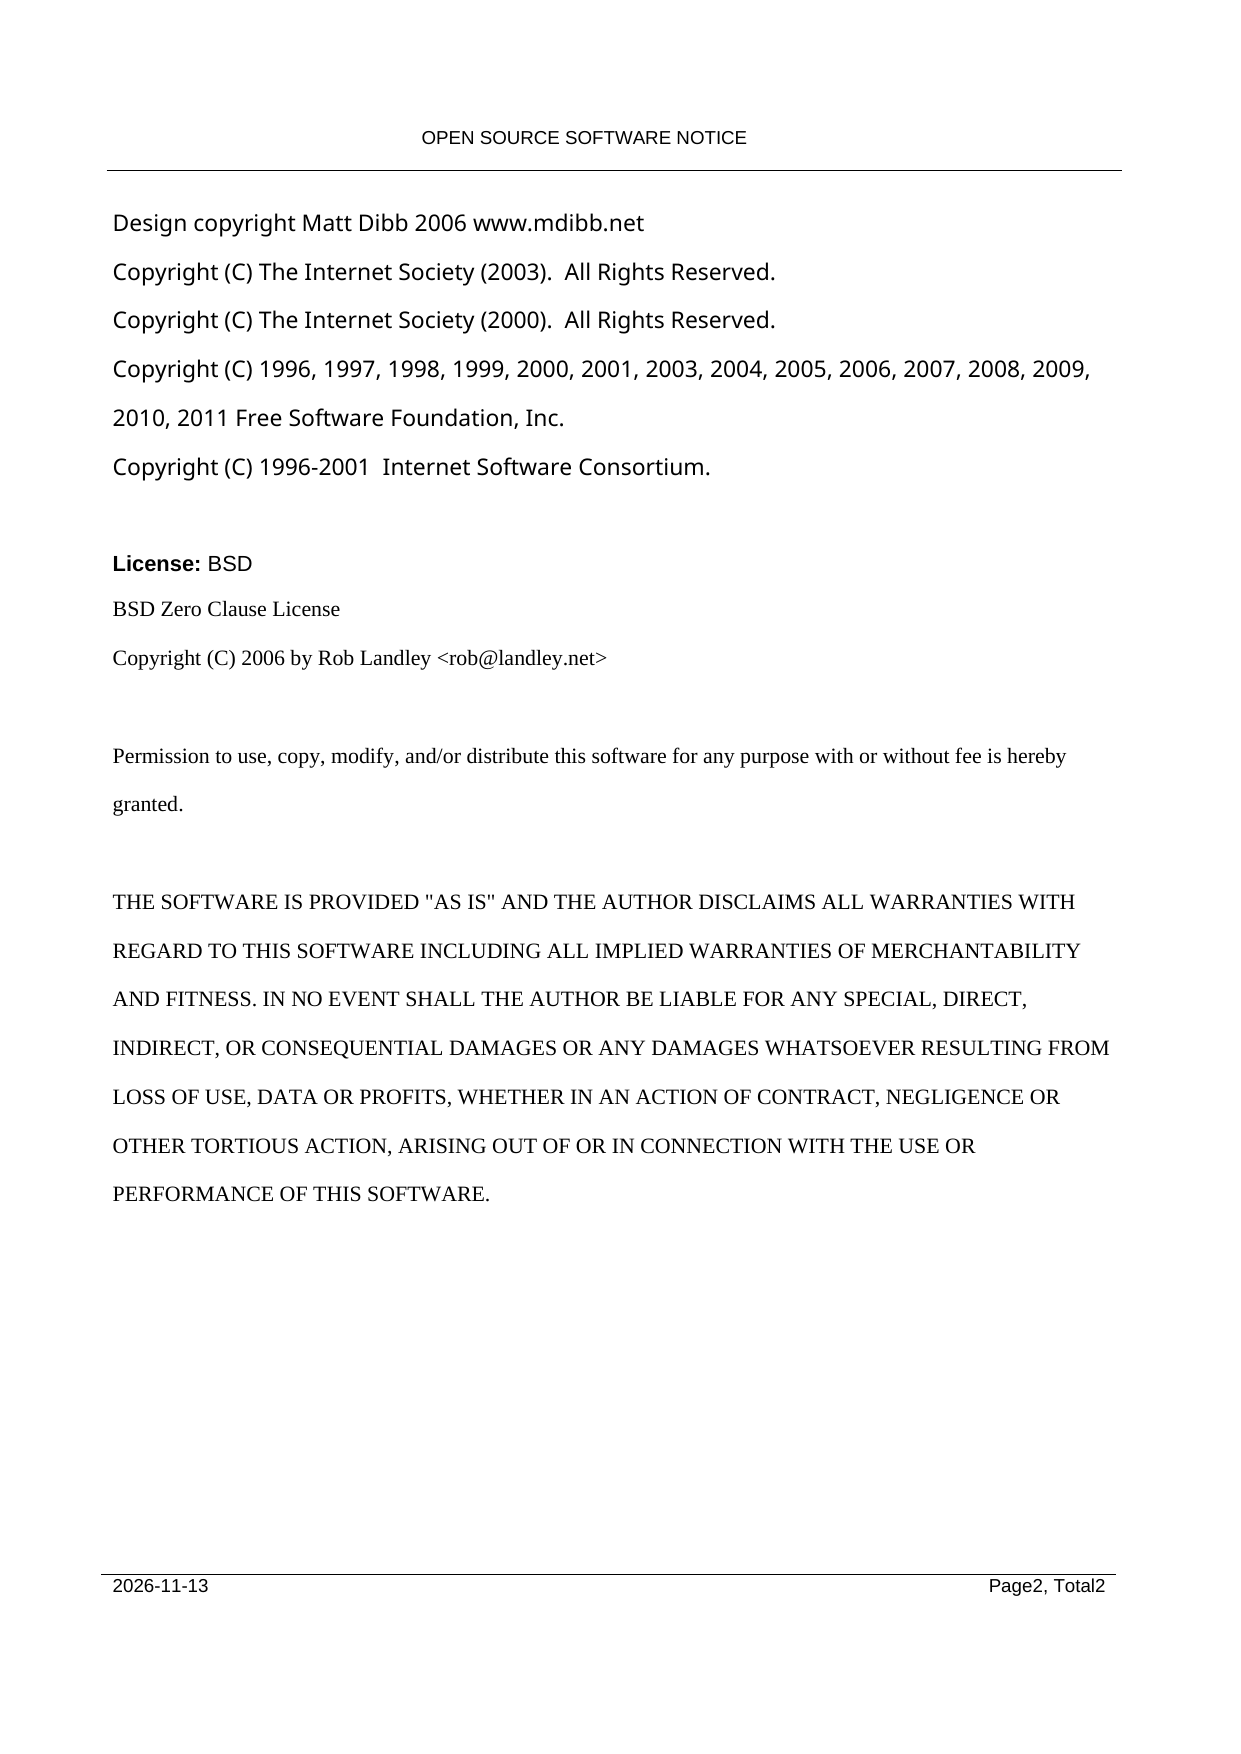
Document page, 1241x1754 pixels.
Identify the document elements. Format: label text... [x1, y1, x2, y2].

text License: BSD [112, 548, 1128, 580]
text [112, 206, 1128, 531]
text BSD Zero Clause License Copyright (C) 2006 by Rob Landley <rob@landley.net> Permission to use, copy, modify, and/or distribute this software for any purpose with or without fee is hereby granted. THE SOFTWARE IS PROVIDED "AS IS" AND THE AUTHOR DISCLAIMS ALL WARRANTIES WITH REGARD TO THIS SOFTWARE INCLUDING ALL IMPLIED WARRANTIES OF MERCHANTABILITY AND FITNESS. IN NO EVENT SHALL THE AUTHOR BE LIABLE FOR ANY SPECIAL, DIRECT, INDIRECT, OR CONSEQUENTIAL DAMAGES OR ANY DAMAGES WHATSOEVER RESULTING FROM LOSS OF USE, DATA OR PROFITS, WHETHER IN AN ACTION OF CONTRACT, NEGLIGENCE OR OTHER TORTIOUS ACTION, ARISING OUT OF OR IN CONNECTION WITH THE USE OR PERFORMANCE OF THIS SOFTWARE. [112, 593, 1128, 1259]
